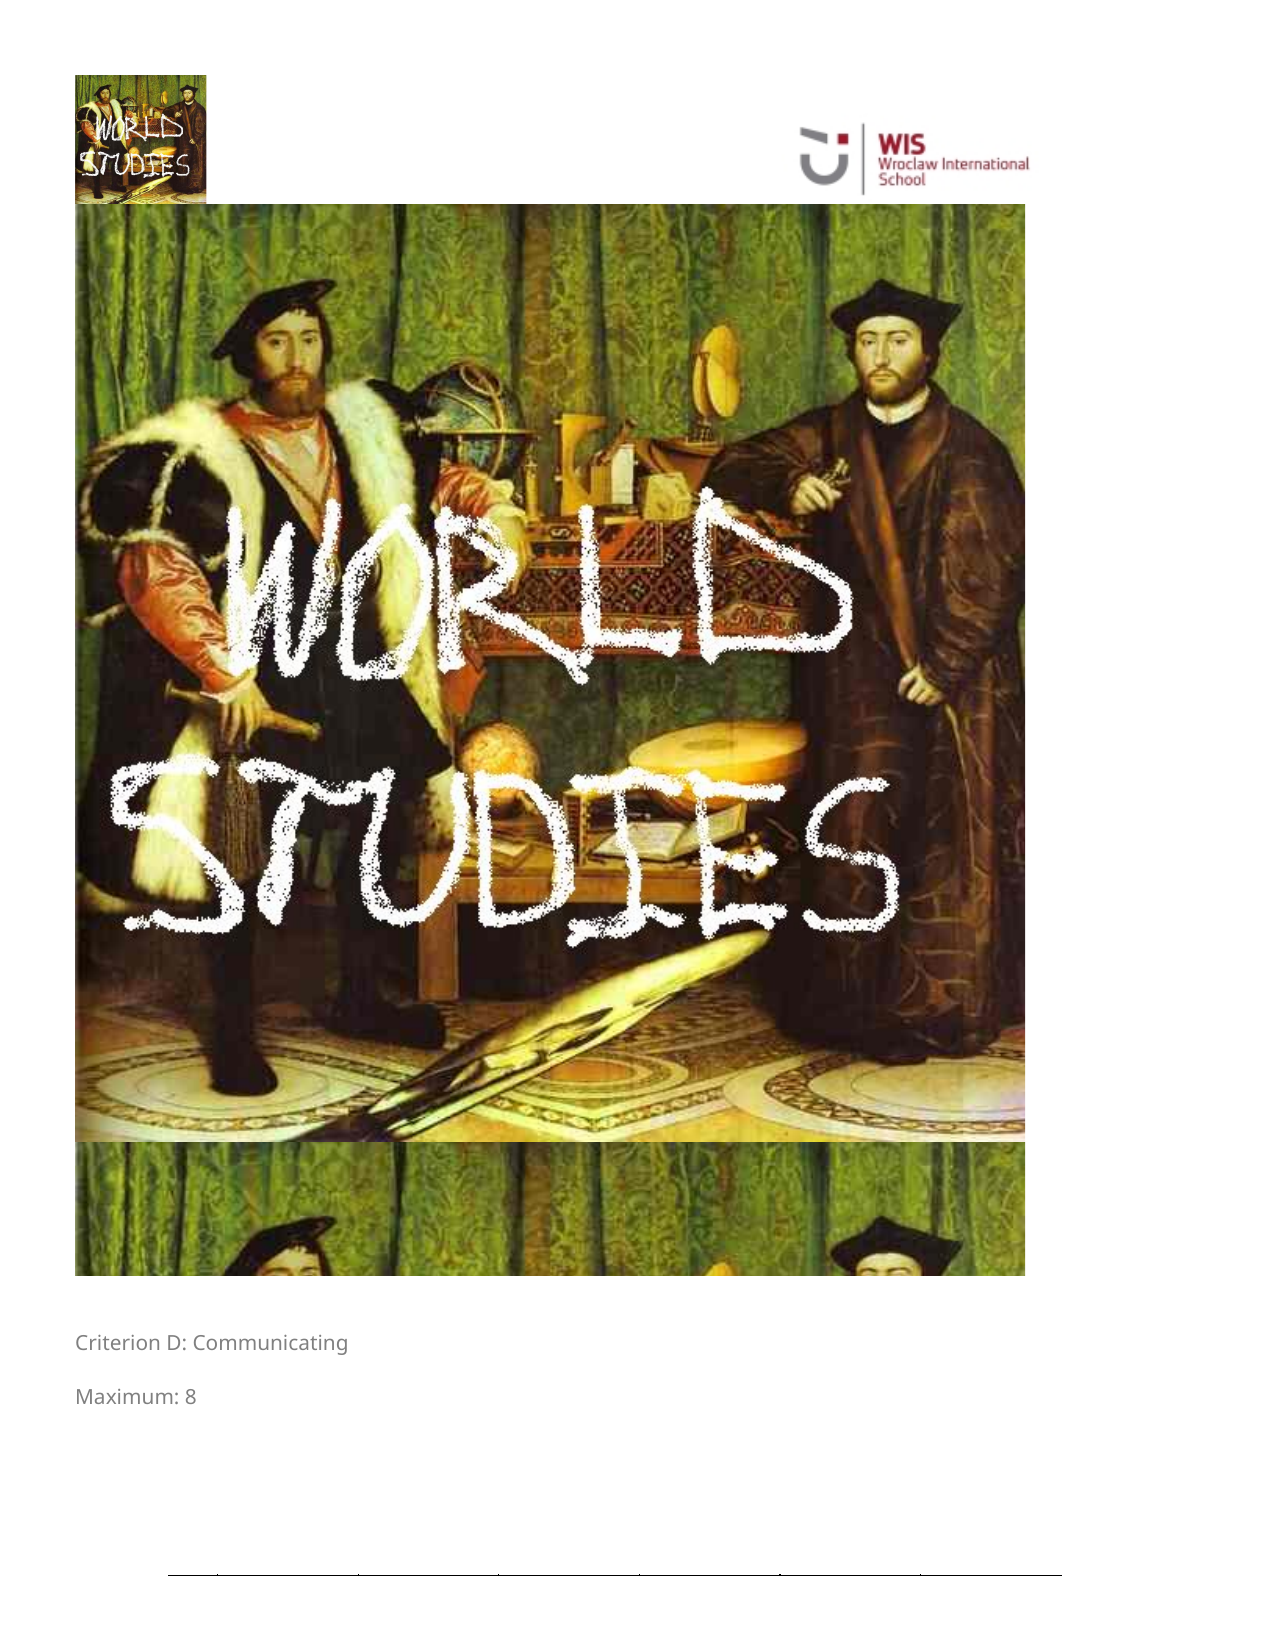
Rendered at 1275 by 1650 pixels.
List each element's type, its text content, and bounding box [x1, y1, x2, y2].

picture [75, 75, 1050, 1276]
text Maximum: 8 [75, 1382, 1200, 1410]
text Criterion D: Communicating [75, 1328, 1200, 1357]
